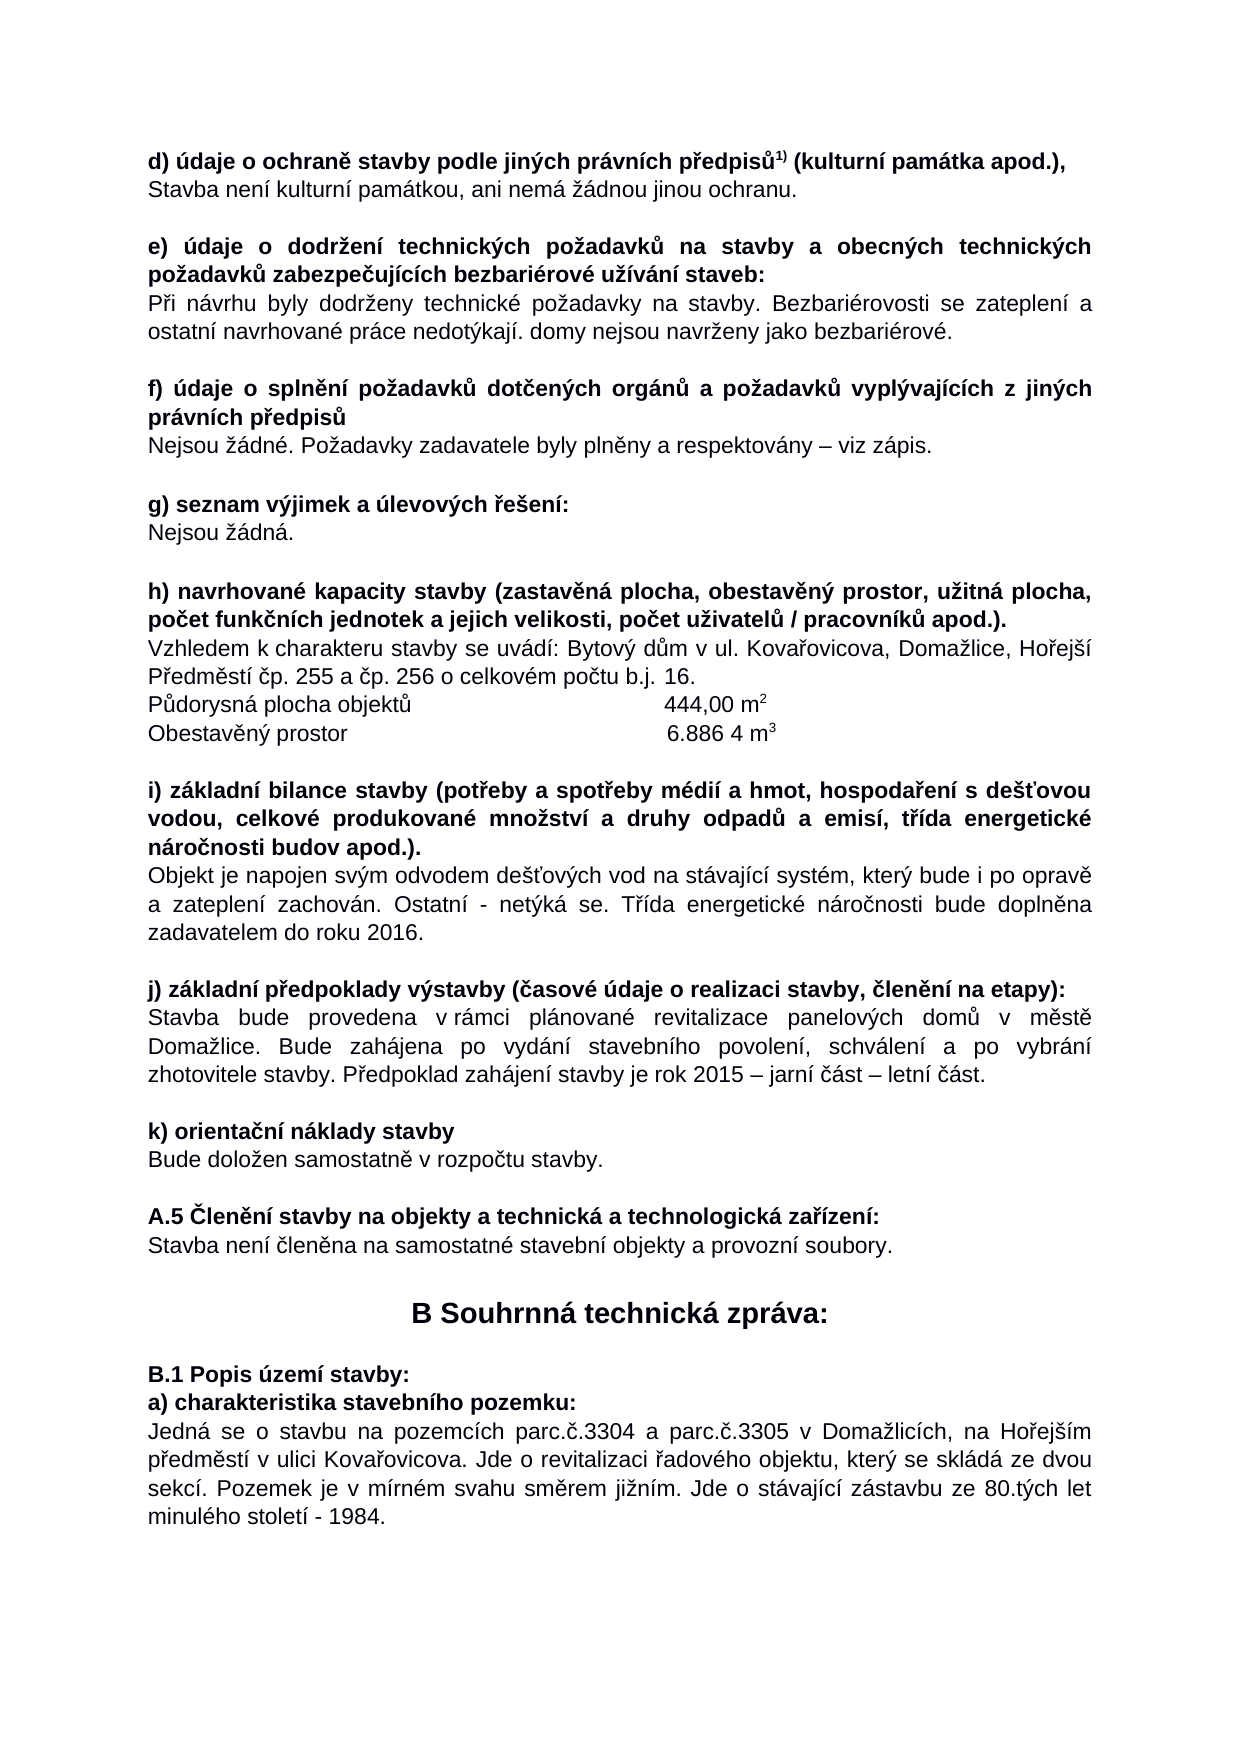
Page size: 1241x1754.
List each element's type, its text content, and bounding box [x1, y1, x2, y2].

text d) údaje o ochraně stavby podle jiných právních předpisů1) (kulturní památka apod.), [148, 148, 1093, 174]
text h) navrhované kapacity stavby (zastavěná plocha, obestavěný prostor, užitná plocha, počet funkčních jednotek a jejich velikosti, počet uživatelů / pracovníků apod.). [148, 578, 1093, 632]
text f) údaje o splnění požadavků dotčených orgánů a požadavků vyplývajících z jiných právních předpisů [148, 375, 1093, 430]
text A.5 Členění stavby na objekty a technická a technologická zařízení: [148, 1203, 1093, 1230]
text Objekt je napojen svým odvodem dešťových vod na stávající systém, který bude i po opravě a zateplení zachován. Ostatní - netýká se. Třída energetické náročnosti bude doplněna zadavatelem do roku 2016. [148, 862, 1093, 945]
text Obestavěný prostor 6.886 4 m3 [148, 720, 1093, 746]
text a) charakteristika stavebního pozemku: [148, 1389, 1093, 1416]
text j) základní předpoklady výstavby (časové údaje o realizaci stavby, členění na etapy): [148, 976, 1093, 1002]
text B.1 Popis území stavby: [148, 1361, 1093, 1387]
text Jedná se o stavbu na pozemcích parc.č.3304 a parc.č.3305 v Domažlicích, na Hořejším předměstí v ulici Kovařovicova. Jde o revitalizaci řadového objektu, který se skládá ze dvou sekcí. Pozemek je v mírném svahu směrem jižním. Jde o stávající zástavbu ze 80.tých let minulého století - 1984. [148, 1418, 1093, 1529]
text k) orientační náklady stavby [148, 1118, 1093, 1144]
text Nejsou žádné. Požadavky zadavatele byly plněny a respektovány – viz zápis. [148, 432, 1093, 458]
text Půdorysná plocha objektů 444,00 m2 [148, 691, 1093, 718]
text B Souhrnná technická zpráva: [148, 1296, 1093, 1330]
text Stavba není členěna na samostatné stavební objekty a provozní soubory. [148, 1232, 1093, 1258]
text e) údaje o dodržení technických požadavků na stavby a obecných technických požadavků zabezpečujících bezbariérové užívání staveb: [148, 233, 1093, 288]
text Stavba není kulturní památkou, ani nemá žádnou jinou ochranu. [148, 176, 1093, 202]
text Nejsou žádná. [148, 519, 1093, 545]
text Vzhledem k charakteru stavby se uvádí: Bytový dům v ul. Kovařovicova, Domažlice, Hořejší Předměstí čp. 255 a čp. 256 o celkovém počtu b.j. 16. [148, 634, 1093, 689]
text Při návrhu byly dodrženy technické požadavky na stavby. Bezbariérovosti se zateplení a ostatní navrhované práce nedotýkají. domy nejsou navrženy jako bezbariérové. [148, 290, 1093, 344]
text Stavba bude provedena v rámci plánované revitalizace panelových domů v městě Domažlice. Bude zahájena po vydání stavebního povolení, schválení a po vybrání zhotovitele stavby. Předpoklad zahájení stavby je rok 2015 – jarní část – letní část. [148, 1004, 1093, 1087]
text i) základní bilance stavby (potřeby a spotřeby médií a hmot, hospodaření s dešťovou vodou, celkové produkované množství a druhy odpadů a emisí, třída energetické náročnosti budov apod.). [148, 777, 1093, 860]
text Bude doložen samostatně v rozpočtu stavby. [148, 1146, 1093, 1173]
text g) seznam výjimek a úlevových řešení: [148, 491, 1093, 517]
